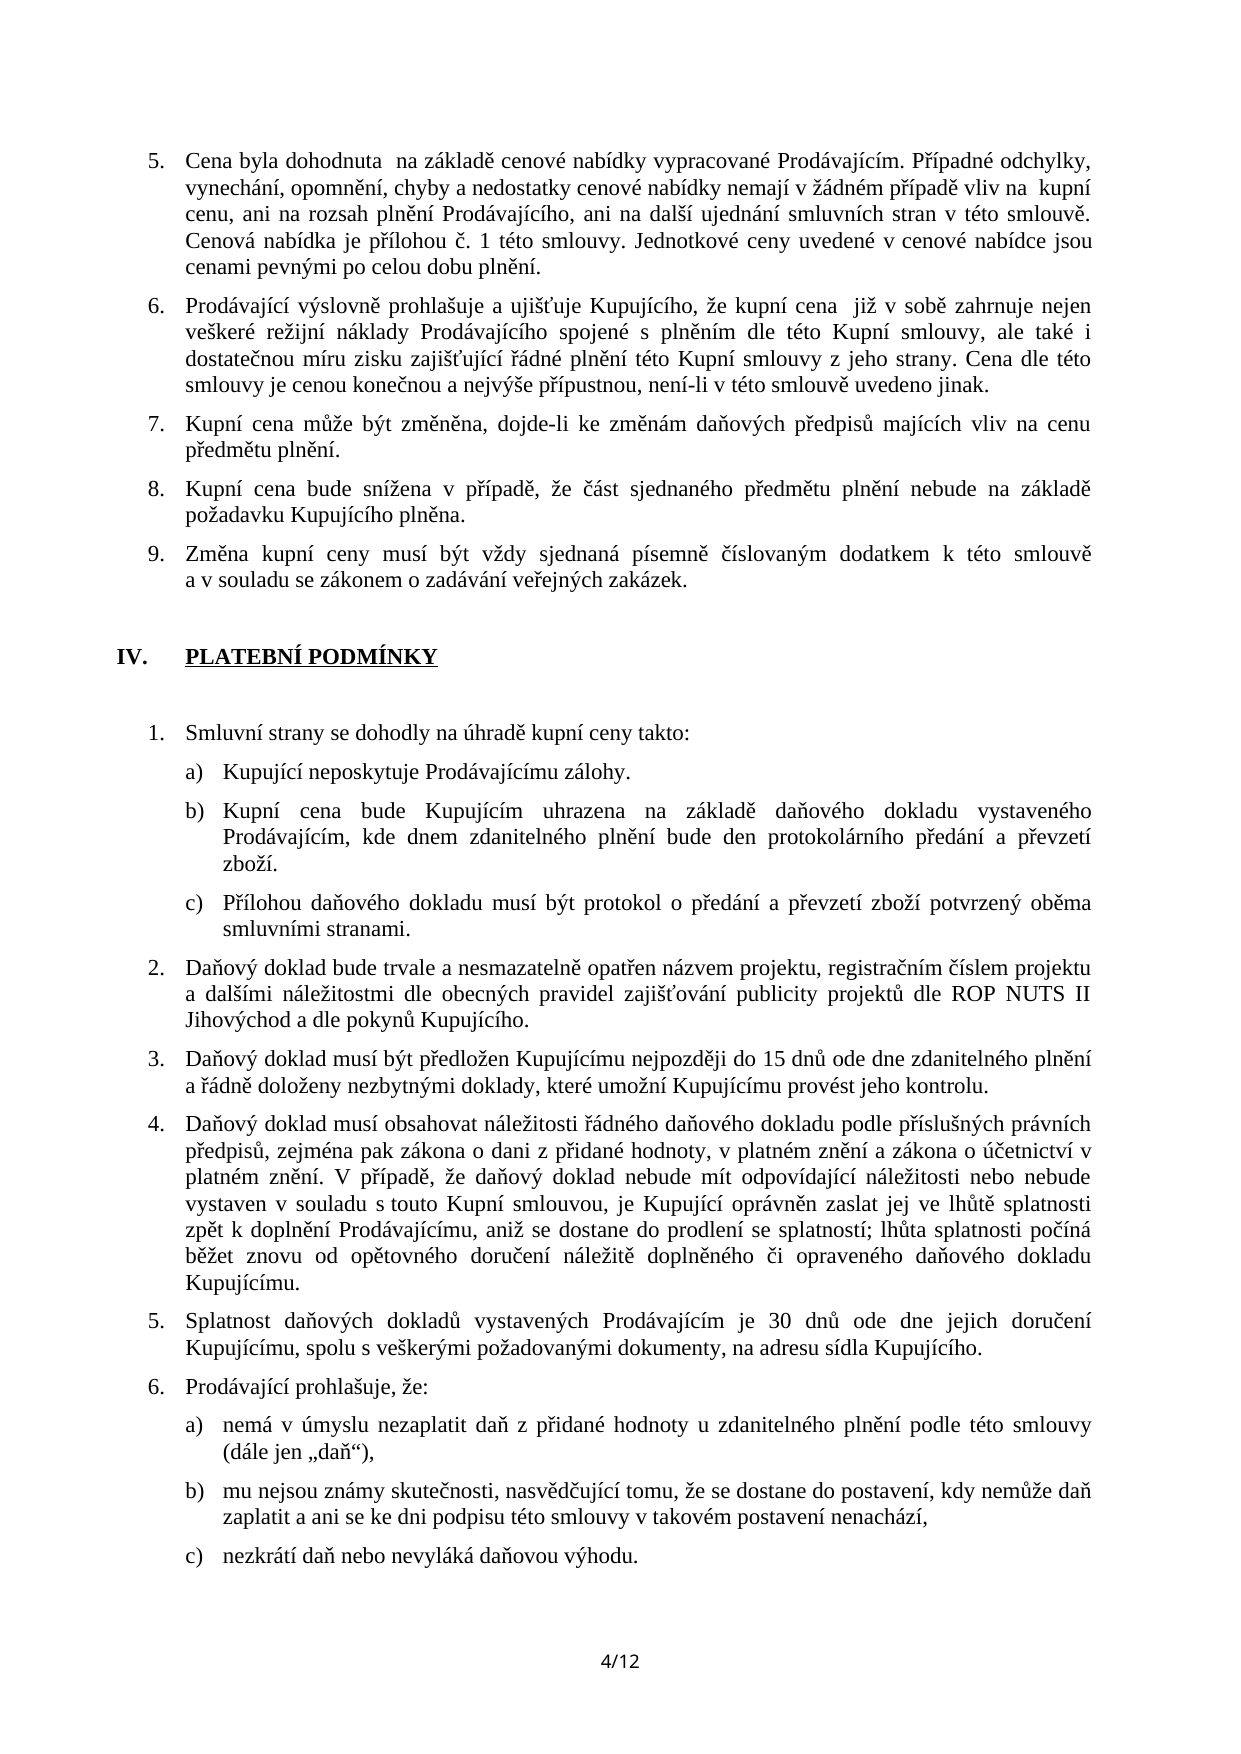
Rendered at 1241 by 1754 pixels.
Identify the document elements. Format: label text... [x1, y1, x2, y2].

list Kupující neposkytuje Prodávajícímu zálohy. [185, 758, 1093, 784]
list Prodávající prohlašuje, že: [148, 1373, 1093, 1399]
list Přílohou daňového dokladu musí být protokol o předání a převzetí zboží potvrzený oběma smluvními stranami. [185, 888, 1093, 941]
list Smluvní strany se dohodly na úhradě kupní ceny takto: [148, 719, 1093, 746]
list Daňový doklad musí obsahovat náležitosti řádného daňového dokladu podle příslušných právních předpisů, zejména pak zákona o dani z přidané hodnoty, v platném znění a zákona o účetnictví v platném znění. V případě, že daňový doklad nebude mít odpovídající náležitosti nebo nebude vystaven v souladu s touto Kupní smlouvou, je Kupující oprávněn zaslat jej ve lhůtě splatnosti zpět k doplnění Prodávajícímu, aniž se dostane do prodlení se splatností; lhůta splatnosti počíná běžet znovu od opětovného doručení náležitě doplněného či opraveného daňového dokladu Kupujícímu. [148, 1111, 1093, 1295]
list mu nejsou známy skutečnosti, nasvědčující tomu, že se dostane do postavení, kdy nemůže daň zaplatit a ani se ke dni podpisu této smlouvy v takovém postavení nenachází, [185, 1477, 1093, 1529]
list Daňový doklad musí být předložen Kupujícímu nejpozději do 15 dnů ode dne zdanitelného plnění a řádně doloženy nezbytnými doklady, které umožní Kupujícímu provést jeho kontrolu. [148, 1045, 1093, 1098]
list nemá v úmyslu nezaplatit daň z přidané hodnoty u zdanitelného plnění podle této smlouvy (dále jen „daň“), [185, 1412, 1093, 1464]
list nezkrátí daň nebo nevyláká daňovou výhodu. [185, 1542, 1093, 1568]
list Kupní cena bude snížena v případě, že část sjednaného předmětu plnění nebude na základě požadavku Kupujícího plněna. [148, 475, 1093, 528]
text PLATEBNÍ PODMÍNKY [148, 643, 1093, 669]
list Splatnost daňových dokladů vystavených Prodávajícím je 30 dnů ode dne jejich doručení Kupujícímu, spolu s veškerými požadovanými dokumenty, na adresu sídla Kupujícího. [148, 1307, 1093, 1360]
list Změna kupní ceny musí být vždy sjednaná písemně číslovaným dodatkem k této smlouvě a v souladu se zákonem o zadávání veřejných zakázek. [148, 540, 1093, 593]
list Prodávající výslovně prohlašuje a ujišťuje Kupujícího, že kupní cena již v sobě zahrnuje nejen veškeré režijní náklady Prodávajícího spojené s plněním dle této Kupní smlouvy, ale také i dostatečnou míru zisku zajišťující řádné plnění této Kupní smlouvy z jeho strany. Cena dle této smlouvy je cenou konečnou a nejvýše přípustnou, není-li v této smlouvě uvedeno jinak. [148, 292, 1093, 397]
list Cena byla dohodnuta na základě cenové nabídky vypracované Prodávajícím. Případné odchylky, vynechání, opomnění, chyby a nedostatky cenové nabídky nemají v žádném případě vliv na kupní cenu, ani na rozsah plnění Prodávajícího, ani na další ujednání smluvních stran v této smlouvě. Cenová nabídka je přílohou č. 1 této smlouvy. Jednotkové ceny uvedené v cenové nabídce jsou cenami pevnými po celou dobu plnění. [148, 148, 1093, 279]
list Daňový doklad bude trvale a nesmazatelně opatřen názvem projektu, registračním číslem projektu a dalšími náležitostmi dle obecných pravidel zajišťování publicity projektů dle ROP NUTS II Jihovýchod a dle pokynů Kupujícího. [148, 954, 1093, 1033]
list Kupní cena může být změněna, dojde-li ke změnám daňových předpisů majících vliv na cenu předmětu plnění. [148, 410, 1093, 462]
list Kupní cena bude Kupujícím uhrazena na základě daňového dokladu vystaveného Prodávajícím, kde dnem zdanitelného plnění bude den protokolárního předání a převzetí zboží. [185, 797, 1093, 876]
